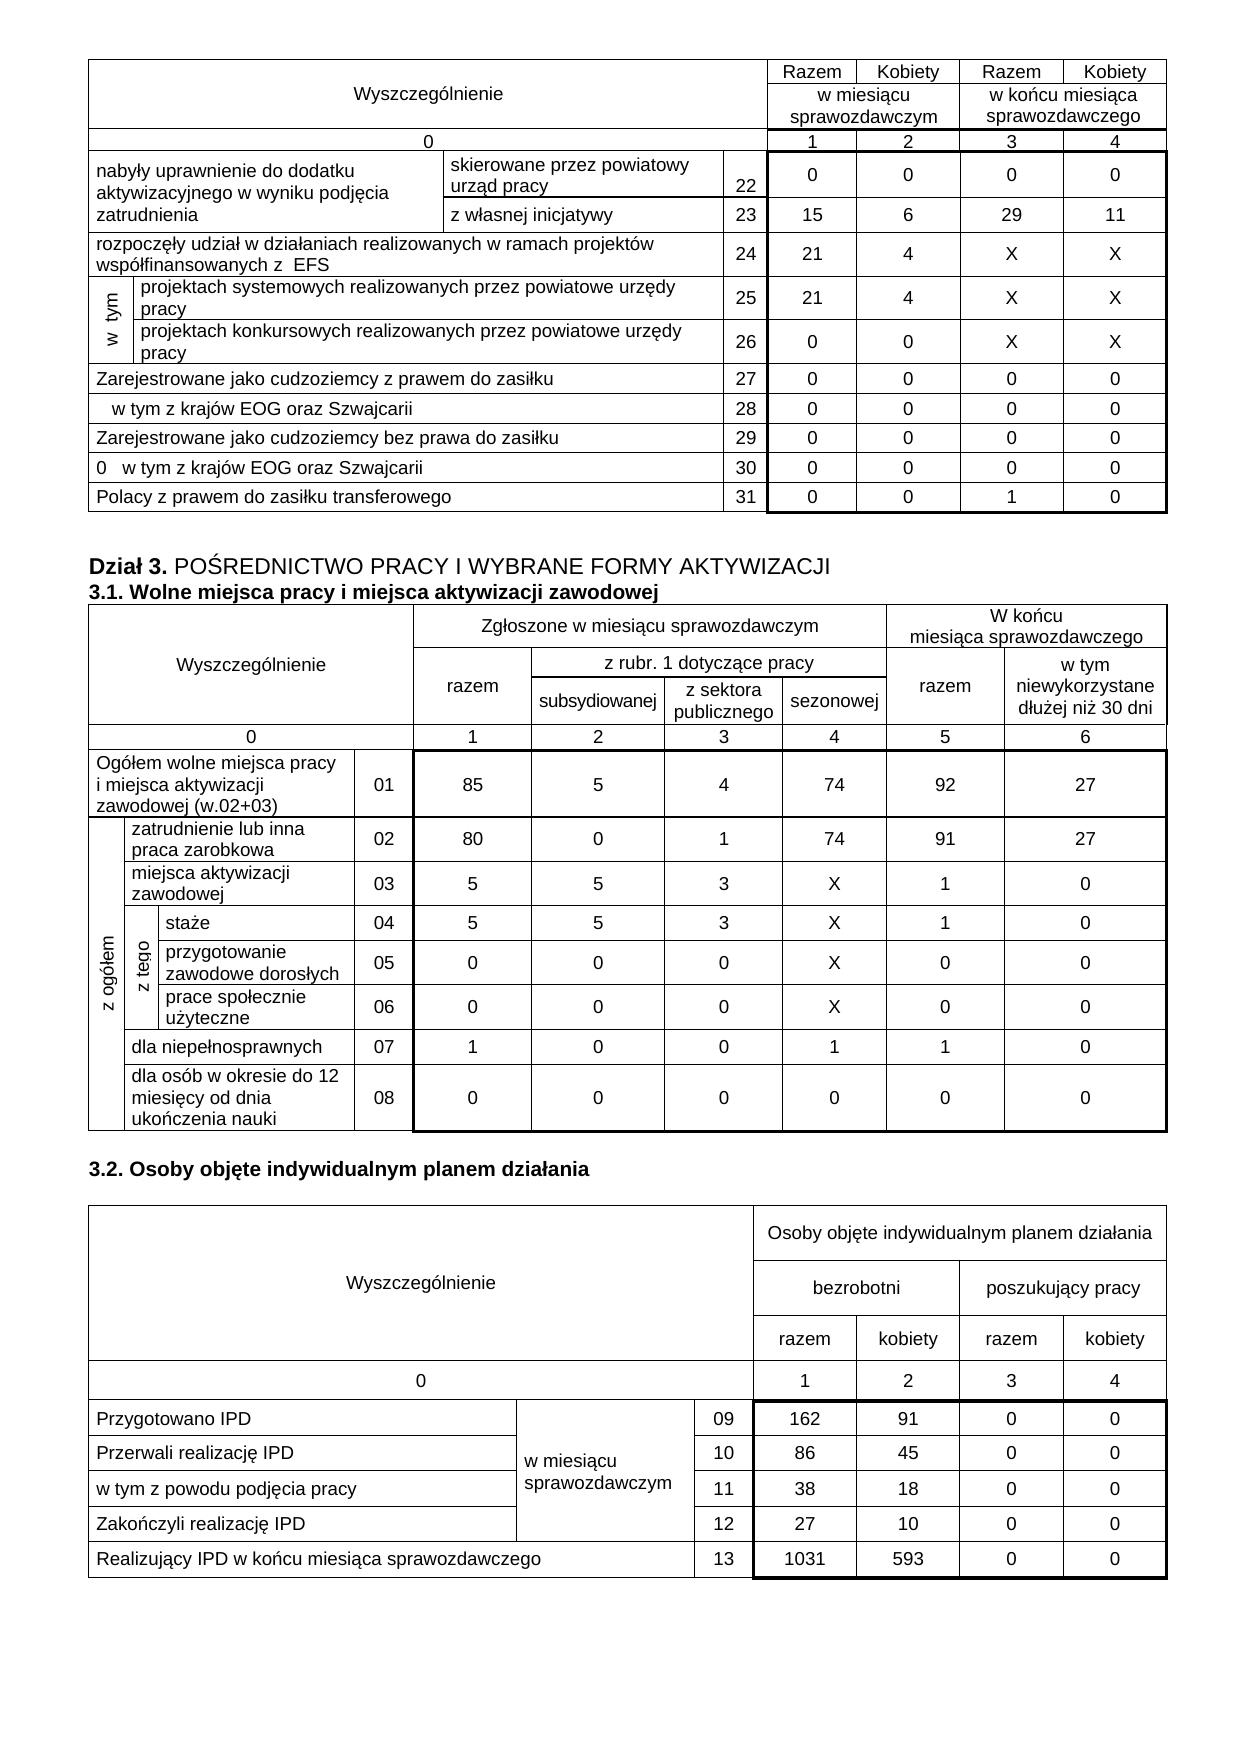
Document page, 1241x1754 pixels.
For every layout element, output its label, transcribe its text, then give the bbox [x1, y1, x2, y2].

table_cell 09 [695, 1400, 752, 1435]
table_cell 1 [887, 906, 1004, 940]
table_cell dla niepełnosprawnych [125, 1030, 354, 1064]
table_cell 25 [724, 277, 766, 319]
table_cell X [783, 941, 886, 984]
table_cell 0 [532, 941, 664, 984]
table_cell 0 [769, 320, 856, 363]
table_cell 31 [724, 483, 766, 511]
table_cell 0 [961, 453, 1063, 482]
table_cell 0 [1005, 985, 1165, 1028]
table_cell Zarejestrowane jako cudzoziemcy bez prawa do zasiłku [89, 424, 723, 452]
table_cell 0 [857, 394, 960, 422]
table_cell 0 [1064, 364, 1165, 393]
table_cell 4 [1064, 1361, 1166, 1399]
table_cell 3 [960, 131, 1063, 150]
table_cell 0 [769, 394, 856, 422]
table_cell 0 [1005, 862, 1165, 905]
table_cell skierowane przez powiatowy urząd pracy [444, 151, 723, 196]
table_cell 0 [961, 364, 1063, 393]
table_cell przygotowanie zawodowe dorosłych [159, 941, 354, 984]
table_cell projektach konkursowych realizowanych przez powiatowe urzędy pracy [134, 320, 723, 363]
table_cell 02 [355, 818, 412, 861]
table_cell 1 [783, 1030, 886, 1064]
table_cell 07 [355, 1030, 412, 1064]
table_cell X [961, 320, 1063, 363]
table_cell 6 [857, 198, 960, 232]
table_cell 30 [724, 453, 766, 482]
table_cell 27 [1005, 752, 1165, 816]
table_cell 0 [960, 1403, 1063, 1435]
table_cell z ogółem [89, 818, 124, 1130]
table_cell 1 [887, 862, 1004, 905]
text 3.2. Osoby objęte indywidualnym planem działania [89, 1157, 1152, 1181]
table_cell 593 [857, 1542, 959, 1576]
table_cell 04 [355, 906, 412, 940]
table_cell sezonowej [783, 678, 886, 724]
table_cell 12 [695, 1507, 752, 1541]
table_cell 05 [355, 941, 412, 984]
table_cell 0 [769, 364, 856, 393]
table_cell 85 [415, 752, 531, 816]
table_cell 0 [887, 985, 1004, 1028]
table_cell 0 [857, 424, 960, 452]
table_cell 0 [1064, 1507, 1165, 1541]
table_cell 0 [665, 1065, 782, 1130]
table_cell 10 [695, 1436, 752, 1470]
table_cell 29 [724, 424, 766, 452]
table_header Osoby objęte indywidualnym planem działania [754, 1206, 1166, 1260]
table_cell Przerwali realizację IPD [89, 1436, 516, 1470]
table_cell 91 [887, 818, 1004, 861]
table_cell 01 [355, 750, 412, 816]
table_cell 1 [414, 725, 531, 749]
table_cell 1 [754, 1361, 856, 1399]
table_cell 0 [1064, 424, 1165, 452]
table_cell z tego [125, 906, 158, 1028]
table_cell 0 [887, 941, 1004, 984]
table_cell 28 [724, 394, 766, 422]
table_header Razem [768, 60, 856, 83]
table_cell 92 [887, 752, 1004, 816]
table_cell 2 [532, 725, 664, 749]
table_cell 1031 [755, 1542, 856, 1576]
table_cell 4 [857, 233, 960, 276]
table_cell bezrobotni [754, 1261, 959, 1315]
table_cell 27 [755, 1507, 856, 1541]
table_cell X [961, 233, 1063, 276]
table_cell 74 [783, 752, 886, 816]
table_cell 1 [887, 1030, 1004, 1064]
table_cell 1 [665, 818, 782, 861]
table_cell 162 [755, 1403, 856, 1435]
table_cell 0 [665, 941, 782, 984]
table_cell 91 [857, 1403, 959, 1435]
table_cell kobiety [1064, 1316, 1166, 1360]
table_cell 1 [768, 131, 856, 150]
table_cell X [1064, 233, 1165, 276]
table_cell 0 [960, 1436, 1063, 1470]
table_cell 5 [532, 752, 664, 816]
table_cell 0 [1005, 1030, 1165, 1064]
table_header Razem [960, 60, 1063, 83]
table_cell Realizujący IPD w końcu miesiąca sprawozdawczego [89, 1542, 694, 1576]
table_cell w tym z powodu podjęcia pracy [89, 1471, 516, 1506]
table_header Wyszczególnienie [89, 60, 767, 128]
table_cell 0 [89, 129, 767, 150]
table_cell 0 [1064, 394, 1165, 422]
table_cell 0 [783, 1065, 886, 1130]
table_cell 0 [1064, 1403, 1165, 1435]
table_cell 10 [857, 1507, 959, 1541]
table_cell 5 [532, 906, 664, 940]
table_cell 0 [1064, 453, 1165, 482]
table_cell 22 [724, 151, 766, 196]
table_cell 3 [665, 906, 782, 940]
table_cell 27 [1005, 818, 1165, 861]
table_cell dla osób w okresie do 12 miesięcy od dnia ukończenia nauki [125, 1065, 354, 1130]
table_cell 0 [961, 394, 1063, 422]
table_cell 0 [665, 985, 782, 1028]
table_cell 15 [769, 198, 856, 232]
table_cell 0 [769, 153, 856, 196]
table_cell razem [960, 1316, 1063, 1360]
table_cell X [1064, 320, 1165, 363]
table_cell 23 [724, 198, 766, 232]
table_cell poszukujący pracy [960, 1261, 1166, 1315]
table_cell 0 [665, 1030, 782, 1064]
table_cell 0 [415, 985, 531, 1028]
table_cell Polacy z prawem do zasiłku transferowego [89, 483, 723, 511]
table_cell z sektora publicznego [665, 678, 782, 724]
table_cell w tym [89, 277, 133, 363]
table_cell projektach systemowych realizowanych przez powiatowe urzędy pracy [134, 277, 723, 319]
table_cell 0 [960, 1471, 1063, 1506]
table_cell 4 [1064, 131, 1166, 150]
table_cell nabyły uprawnienie do dodatku aktywizacyjnego w wyniku podjęcia zatrudnienia [89, 151, 443, 232]
table_cell 21 [769, 233, 856, 276]
table_cell 0 [532, 985, 664, 1028]
table_cell razem [887, 648, 1004, 724]
table_cell Przygotowano IPD [89, 1400, 516, 1435]
text 3.1. Wolne miejsca pracy i miejsca aktywizacji zawodowej [89, 579, 1152, 603]
table_cell 0 [769, 424, 856, 452]
table_cell staże [159, 906, 354, 940]
table_cell X [783, 862, 886, 905]
table_cell 4 [857, 277, 960, 319]
table_cell prace społecznie użyteczne [159, 985, 354, 1028]
table_cell 0 [1064, 1542, 1165, 1576]
table_cell 0 [857, 364, 960, 393]
table_cell 5 [415, 862, 531, 905]
table_cell w tym niewykorzystane dłużej niż 30 dni [1005, 648, 1166, 724]
table_cell 0 [769, 453, 856, 482]
table_cell Ogółem wolne miejsca pracy i miejsca aktywizacji zawodowej (w.02+03) [89, 750, 354, 816]
table_cell kobiety [857, 1316, 959, 1360]
table_cell w końcu miesiąca sprawozdawczego [960, 84, 1166, 128]
table_header Wyszczególnienie [89, 1206, 753, 1360]
table_cell 0 [1064, 483, 1165, 511]
table_cell 0 [1064, 1471, 1165, 1506]
table_cell w miesiącu sprawozdawczym [768, 84, 959, 128]
table_cell 0 [1005, 941, 1165, 984]
table_cell 11 [1064, 198, 1165, 232]
table_cell razem [414, 648, 531, 724]
table_cell 13 [695, 1542, 752, 1576]
table_cell 0 [1005, 1065, 1165, 1130]
table_header Kobiety [1064, 60, 1166, 83]
table_cell 0 [415, 941, 531, 984]
table_cell 0 [857, 153, 960, 196]
table_cell 3 [665, 862, 782, 905]
table_cell 0 [89, 725, 413, 749]
text Dział 3. POŚREDNICTWO PRACY I WYBRANE FORMY AKTYWIZACJI [89, 553, 1152, 579]
table_cell Zarejestrowane jako cudzoziemcy z prawem do zasiłku [89, 364, 723, 393]
table_cell X [961, 277, 1063, 319]
table_cell 0 [769, 483, 856, 511]
table_header W końcu miesiąca sprawozdawczego [887, 605, 1166, 647]
table_cell 74 [783, 818, 886, 861]
table_cell 0 [961, 153, 1063, 196]
table_cell X [783, 985, 886, 1028]
table_cell 06 [355, 985, 412, 1028]
table_cell 2 [857, 131, 959, 150]
table_header Zgłoszone w miesiącu sprawozdawczym [414, 605, 886, 647]
table_cell X [783, 906, 886, 940]
table_cell 21 [769, 277, 856, 319]
table_cell 45 [857, 1436, 959, 1470]
table_cell 1 [415, 1030, 531, 1064]
table_cell 0 [960, 1507, 1063, 1541]
table_cell 38 [755, 1471, 856, 1506]
table_cell X [1064, 277, 1165, 319]
table_cell w tym z krajów EOG oraz Szwajcarii [89, 394, 723, 422]
table_cell 0 w tym z krajów EOG oraz Szwajcarii [89, 453, 723, 482]
table_header Kobiety [857, 60, 959, 83]
table_cell 5 [532, 862, 664, 905]
table_cell z własnej inicjatywy [444, 198, 723, 232]
table_cell 27 [724, 364, 766, 393]
table_cell 0 [89, 1361, 753, 1399]
table_cell 4 [665, 752, 782, 816]
table_cell 4 [783, 725, 886, 749]
table_cell 24 [724, 233, 766, 276]
table_header Wyszczególnienie [89, 605, 413, 724]
table_cell 86 [755, 1436, 856, 1470]
table_cell 3 [960, 1361, 1063, 1399]
table_cell 0 [415, 1065, 531, 1130]
table_cell miejsca aktywizacji zawodowej [125, 862, 354, 905]
table_cell 80 [415, 818, 531, 861]
table_cell 03 [355, 862, 412, 905]
table_cell z rubr. 1 dotyczące pracy [532, 648, 886, 676]
table_cell 6 [1005, 724, 1166, 749]
table_cell 2 [857, 1361, 959, 1399]
table_cell 5 [887, 725, 1004, 749]
table_cell razem [754, 1316, 856, 1360]
table_cell 29 [961, 198, 1063, 232]
table_cell 0 [857, 453, 960, 482]
table_cell 0 [532, 1030, 664, 1064]
table_cell 08 [355, 1065, 412, 1130]
table_cell subsydiowanej [532, 678, 664, 724]
table_cell 0 [1064, 153, 1165, 196]
table_cell w miesiącu sprawozdawczym [517, 1400, 694, 1541]
table_cell 0 [1005, 906, 1165, 940]
table_cell 0 [532, 818, 664, 861]
table_cell 0 [961, 424, 1063, 452]
table_cell 0 [857, 320, 960, 363]
table_cell 0 [532, 1065, 664, 1130]
table_cell 11 [695, 1471, 752, 1506]
table_cell 0 [887, 1065, 1004, 1130]
table_cell 0 [1064, 1436, 1165, 1470]
table_cell 3 [665, 725, 782, 749]
table_cell 0 [857, 483, 960, 511]
table_cell 1 [961, 483, 1063, 511]
table_cell 26 [724, 320, 766, 363]
table_cell 0 [960, 1542, 1063, 1576]
table_cell 18 [857, 1471, 959, 1506]
table_cell rozpoczęły udział w działaniach realizowanych w ramach projektów współfinansowanych z EFS [89, 233, 723, 276]
table_cell 5 [415, 906, 531, 940]
table_cell zatrudnienie lub inna praca zarobkowa [125, 818, 354, 861]
table_cell Zakończyli realizację IPD [89, 1507, 516, 1541]
